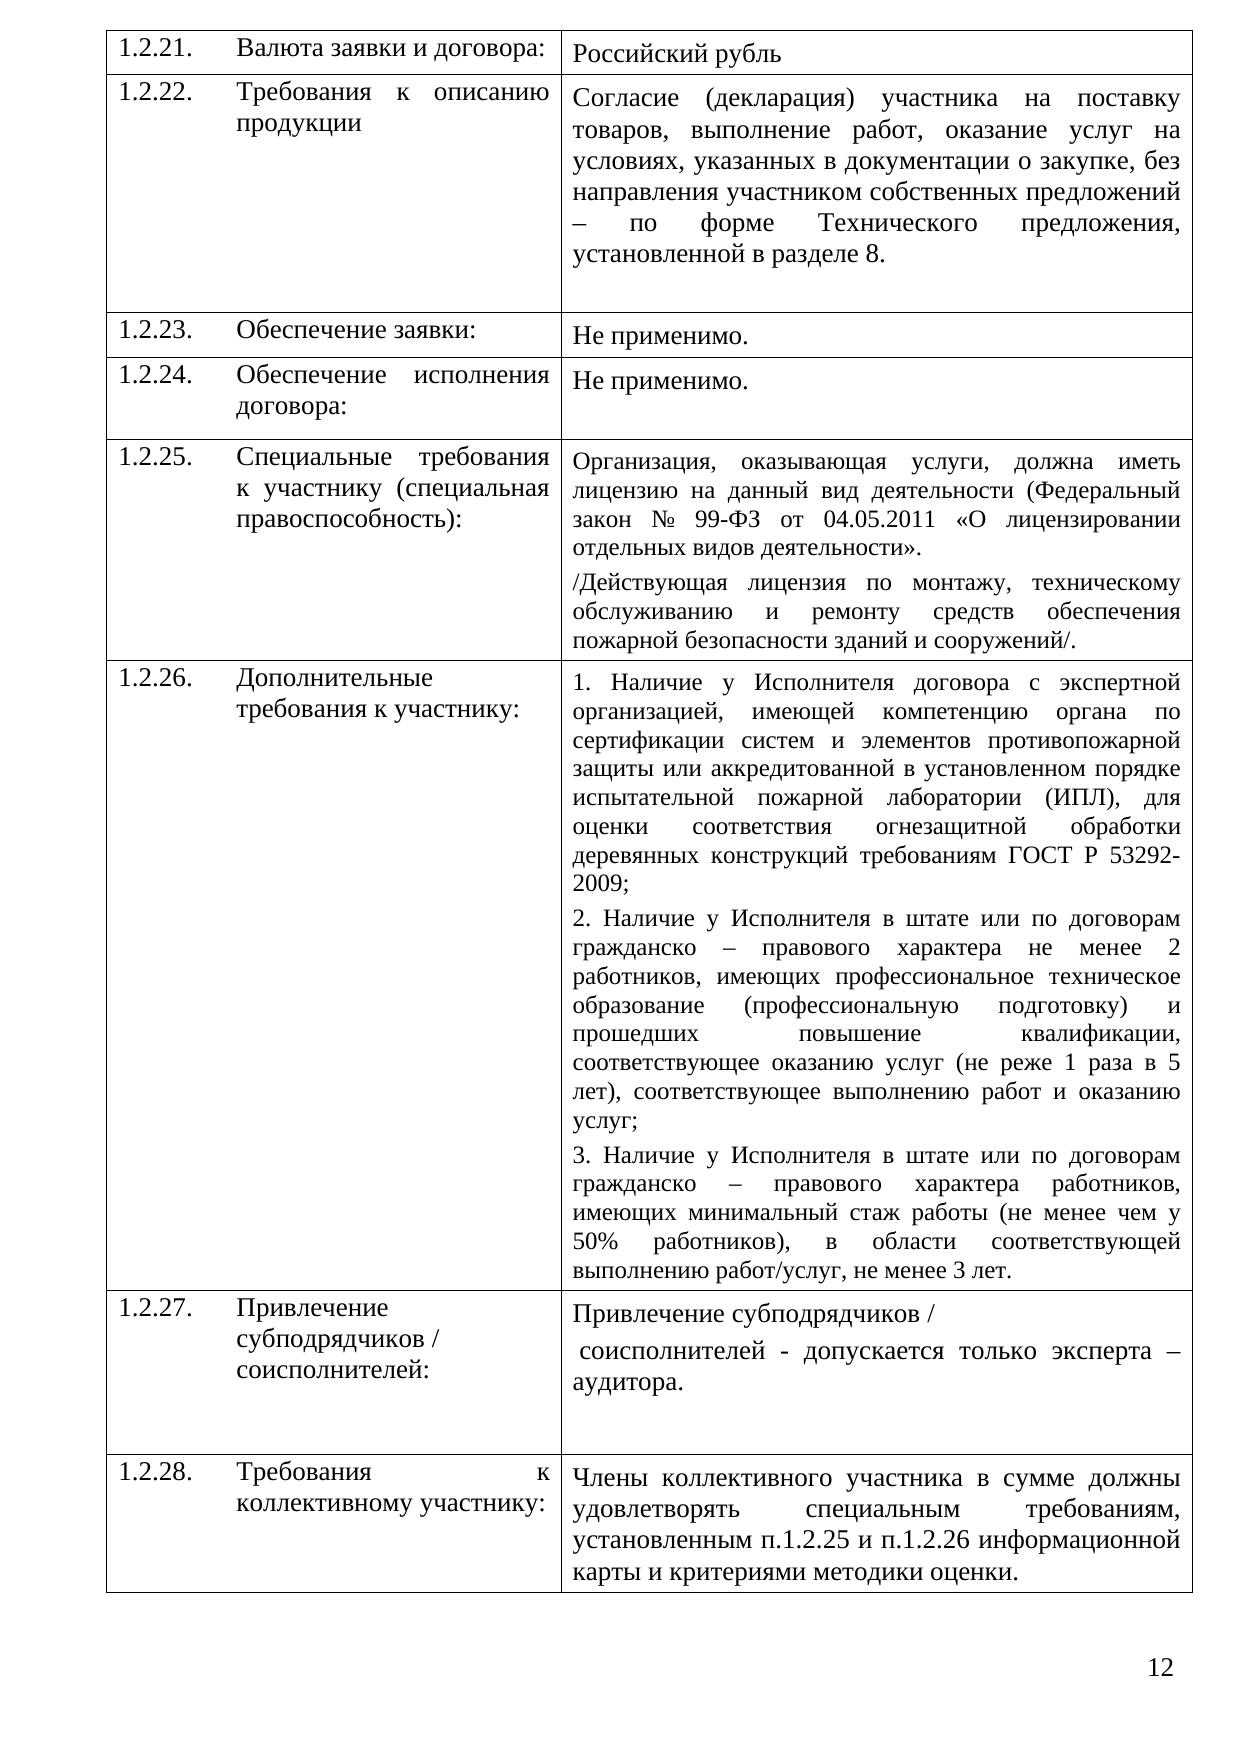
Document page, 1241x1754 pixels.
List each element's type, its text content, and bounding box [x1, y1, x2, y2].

table_cell Требования к коллективному участнику: [107, 1455, 561, 1592]
table_cell Организация, оказывающая услуги, должна иметь лицензию на данный вид деятельности (Федеральный закон № 99-ФЗ от 04.05.2011 «О лицензировании отдельных видов деятельности». /Действующая лицензия по монтажу, техническому обслуживанию и ремонту средств обеспечения пожарной безопасности зданий и сооружений/. [562, 440, 1192, 660]
table_cell Обеспечение исполнения договора: [107, 358, 561, 439]
table_cell Обеспечение заявки: [107, 313, 561, 357]
table_cell Требования к описанию продукции [107, 75, 561, 312]
table_cell Российский рубль [562, 31, 1192, 74]
table_cell 1. Наличие у Исполнителя договора с экспертной организацией, имеющей компетенцию органа по сертификации систем и элементов противопожарной защиты или аккредитованной в установленном порядке испытательной пожарной лаборатории (ИПЛ), для оценки соответствия огнезащитной обработки деревянных конструкций требованиям ГОСТ Р 53292-2009; 2. Наличие у Исполнителя в штате или по договорам гражданско – правового характера не менее 2 работников, имеющих профессиональное техническое образование (профессиональную подготовку) и прошедших повышение квалификации, соответствующее оказанию услуг (не реже 1 раза в 5 лет), соответствующее выполнению работ и оказанию услуг; 3. Наличие у Исполнителя в штате или по договорам гражданско – правового характера работников, имеющих минимальный стаж работы (не менее чем у 50% работников), в области соответствующей выполнению работ/услуг, не менее 3 лет. [562, 661, 1192, 1290]
table_cell Привлечение субподрядчиков / соисполнителей: [107, 1291, 561, 1454]
table_cell Привлечение субподрядчиков / соисполнителей - допускается только эксперта – аудитора. [562, 1291, 1192, 1454]
table_cell Валюта заявки и договора: [107, 31, 561, 74]
table_cell Специальные требования к участнику (специальная правоспособность): [107, 440, 561, 660]
table_cell Не применимо. [562, 358, 1192, 439]
table_cell Члены коллективного участника в сумме должны удовлетворять специальным требованиям, установленным п.1.2.25 и п.1.2.26 информационной карты и критериями методики оценки. [562, 1455, 1192, 1592]
table_cell Согласие (декларация) участника на поставку товаров, выполнение работ, оказание услуг на условиях, указанных в документации о закупке, без направления участником собственных предложений – по форме Технического предложения, установленной в разделе 8. [562, 75, 1192, 312]
table_cell Не применимо. [562, 313, 1192, 357]
table_cell Дополнительные требования к участнику: [107, 661, 561, 1290]
